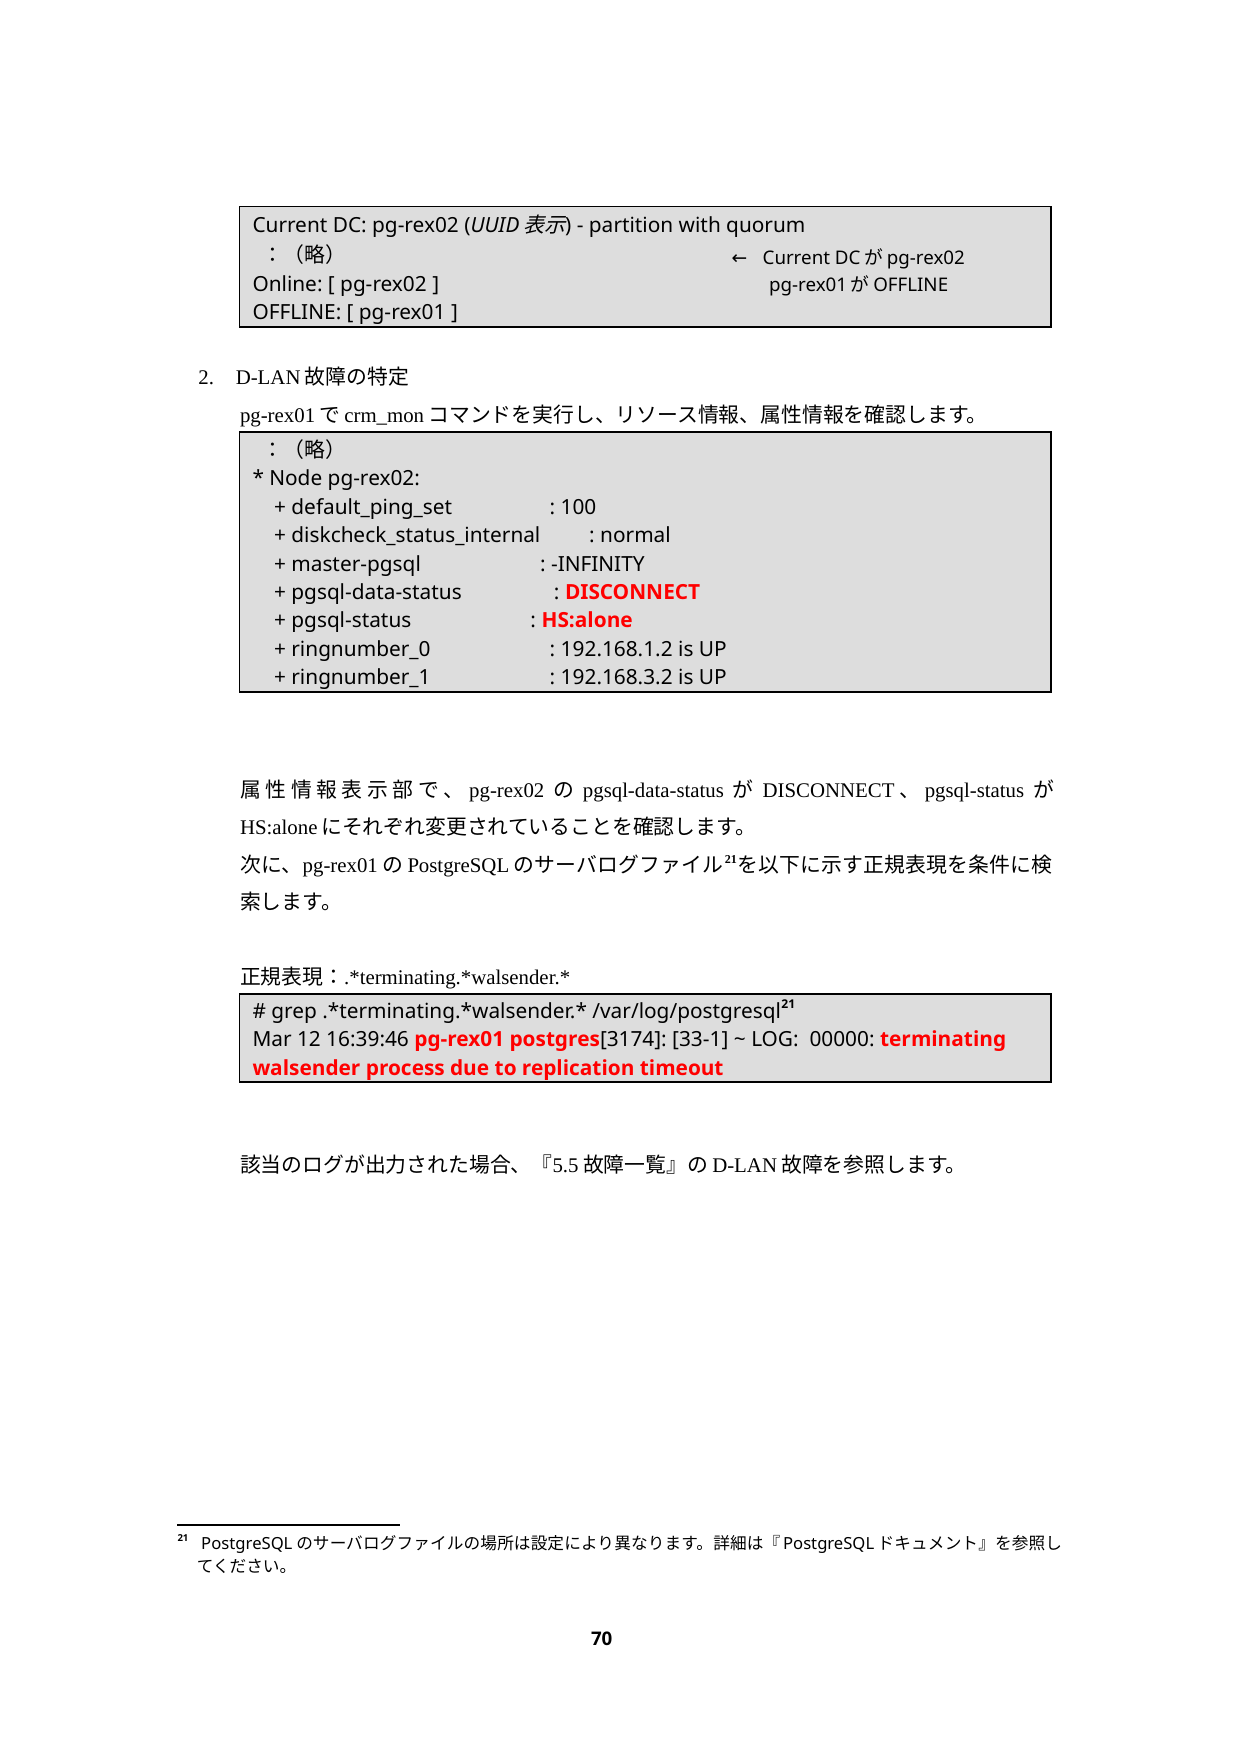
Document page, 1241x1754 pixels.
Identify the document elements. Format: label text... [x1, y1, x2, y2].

text 次に、pg-rex01のPostgreSQLのサーバログファイルを以下に示す正規表現を条件に検索します。 [240, 844, 1054, 919]
text 該当のログが出力された場合、『5.5 故障一覧』のD-LAN故障を参照します。 [240, 1144, 1054, 1182]
text 正規表現：.*terminating.*walsender.* [240, 957, 1054, 994]
text pg-rex01でcrm_monコマンドを実行し、リソース情報、属性情報を確認します。 [240, 394, 1054, 432]
list D-LAN故障の特定 [198, 357, 1054, 394]
text 属性情報表示部で、pg-rex02のpgsql-data-statusがDISCONNECT、pgsql-statusがHS:aloneにそれぞれ変更されていることを確認します。 [240, 769, 1054, 844]
